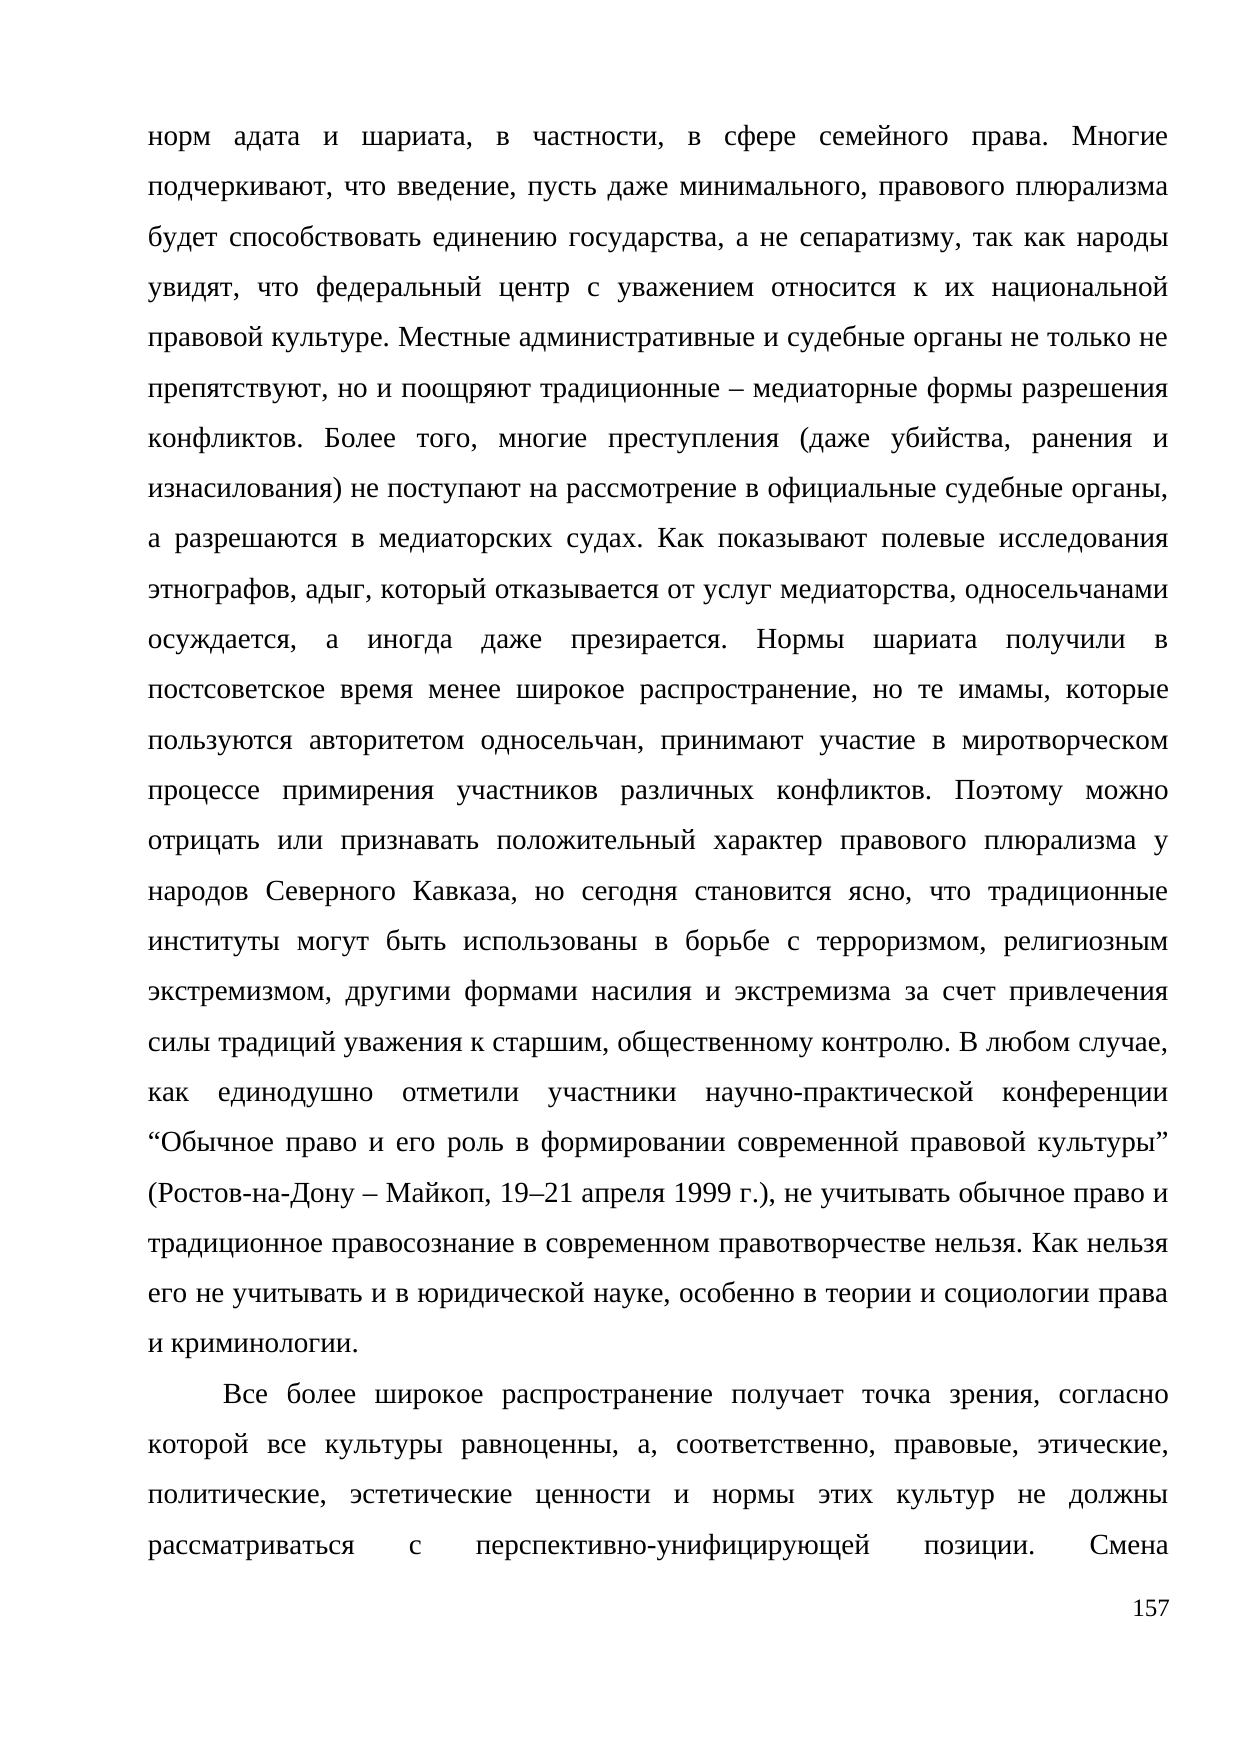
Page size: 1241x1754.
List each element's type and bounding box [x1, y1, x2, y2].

text [148, 1376, 1169, 1560]
text [148, 118, 1169, 1359]
